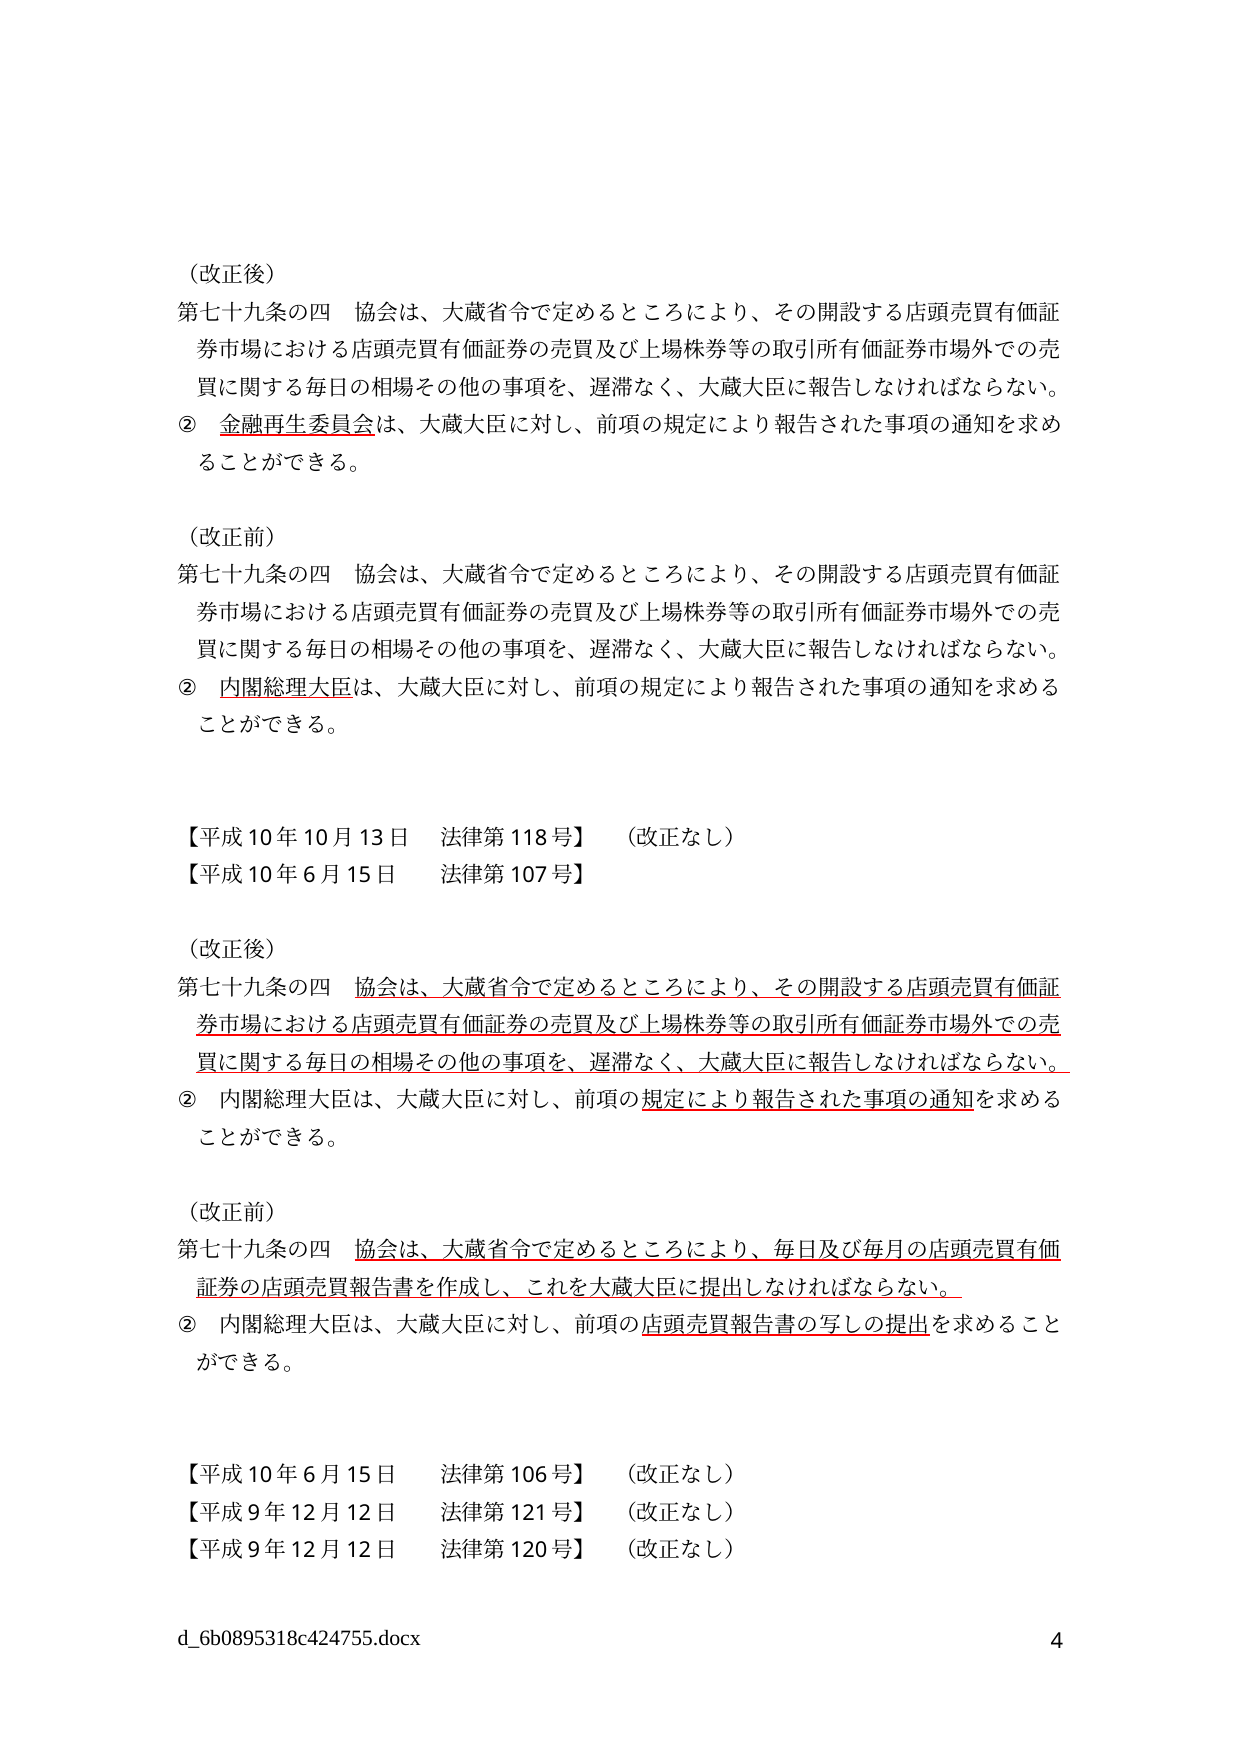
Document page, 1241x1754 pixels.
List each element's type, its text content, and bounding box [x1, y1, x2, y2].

text 第七十九条の四 協会は、大蔵省令で定めるところにより、その開設する店頭売買有価証券市場における店頭売買有価証券の売買及び上場株券等の取引所有価証券市場外での売買に関する毎日の相場その他の事項を、遅滞なく、大蔵大臣に報告しなければならない。 [177, 967, 1063, 1079]
text （改正後） [177, 254, 1063, 292]
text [177, 292, 1063, 404]
text 【平成10年10月13日 法律第118号】 （改正なし） [177, 817, 1063, 854]
text 【平成10年6月15日 法律第106号】 （改正なし） [177, 1454, 1063, 1492]
text ② 内閣総理大臣は、大蔵大臣に対し、前項の規定により報告された事項の通知を求めることができる。 [177, 1079, 1063, 1154]
text （改正前） [177, 1192, 1063, 1229]
text ② 内閣総理大臣は、大蔵大臣に対し、前項の規定により報告された事項の通知を求めることができる。 [177, 667, 1063, 742]
text 第七十九条の四 協会は、大蔵省令で定めるところにより、毎日及び毎月の店頭売買有価証券の店頭売買報告書を作成し、これを大蔵大臣に提出しなければならない。 [177, 1229, 1063, 1304]
text 【平成9年12月12日 法律第120号】 （改正なし） [177, 1529, 1063, 1567]
text 【平成10年6月15日 法律第107号】 [177, 854, 1063, 892]
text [177, 404, 1063, 479]
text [177, 1304, 1063, 1379]
text 第七十九条の四 協会は、大蔵省令で定めるところにより、その開設する店頭売買有価証券市場における店頭売買有価証券の売買及び上場株券等の取引所有価証券市場外での売買に関する毎日の相場その他の事項を、遅滞なく、大蔵大臣に報告しなければならない。 [177, 554, 1063, 667]
text 【平成9年12月12日 法律第121号】 （改正なし） [177, 1492, 1063, 1529]
text （改正前） [177, 517, 1063, 554]
text （改正後） [177, 929, 1063, 967]
